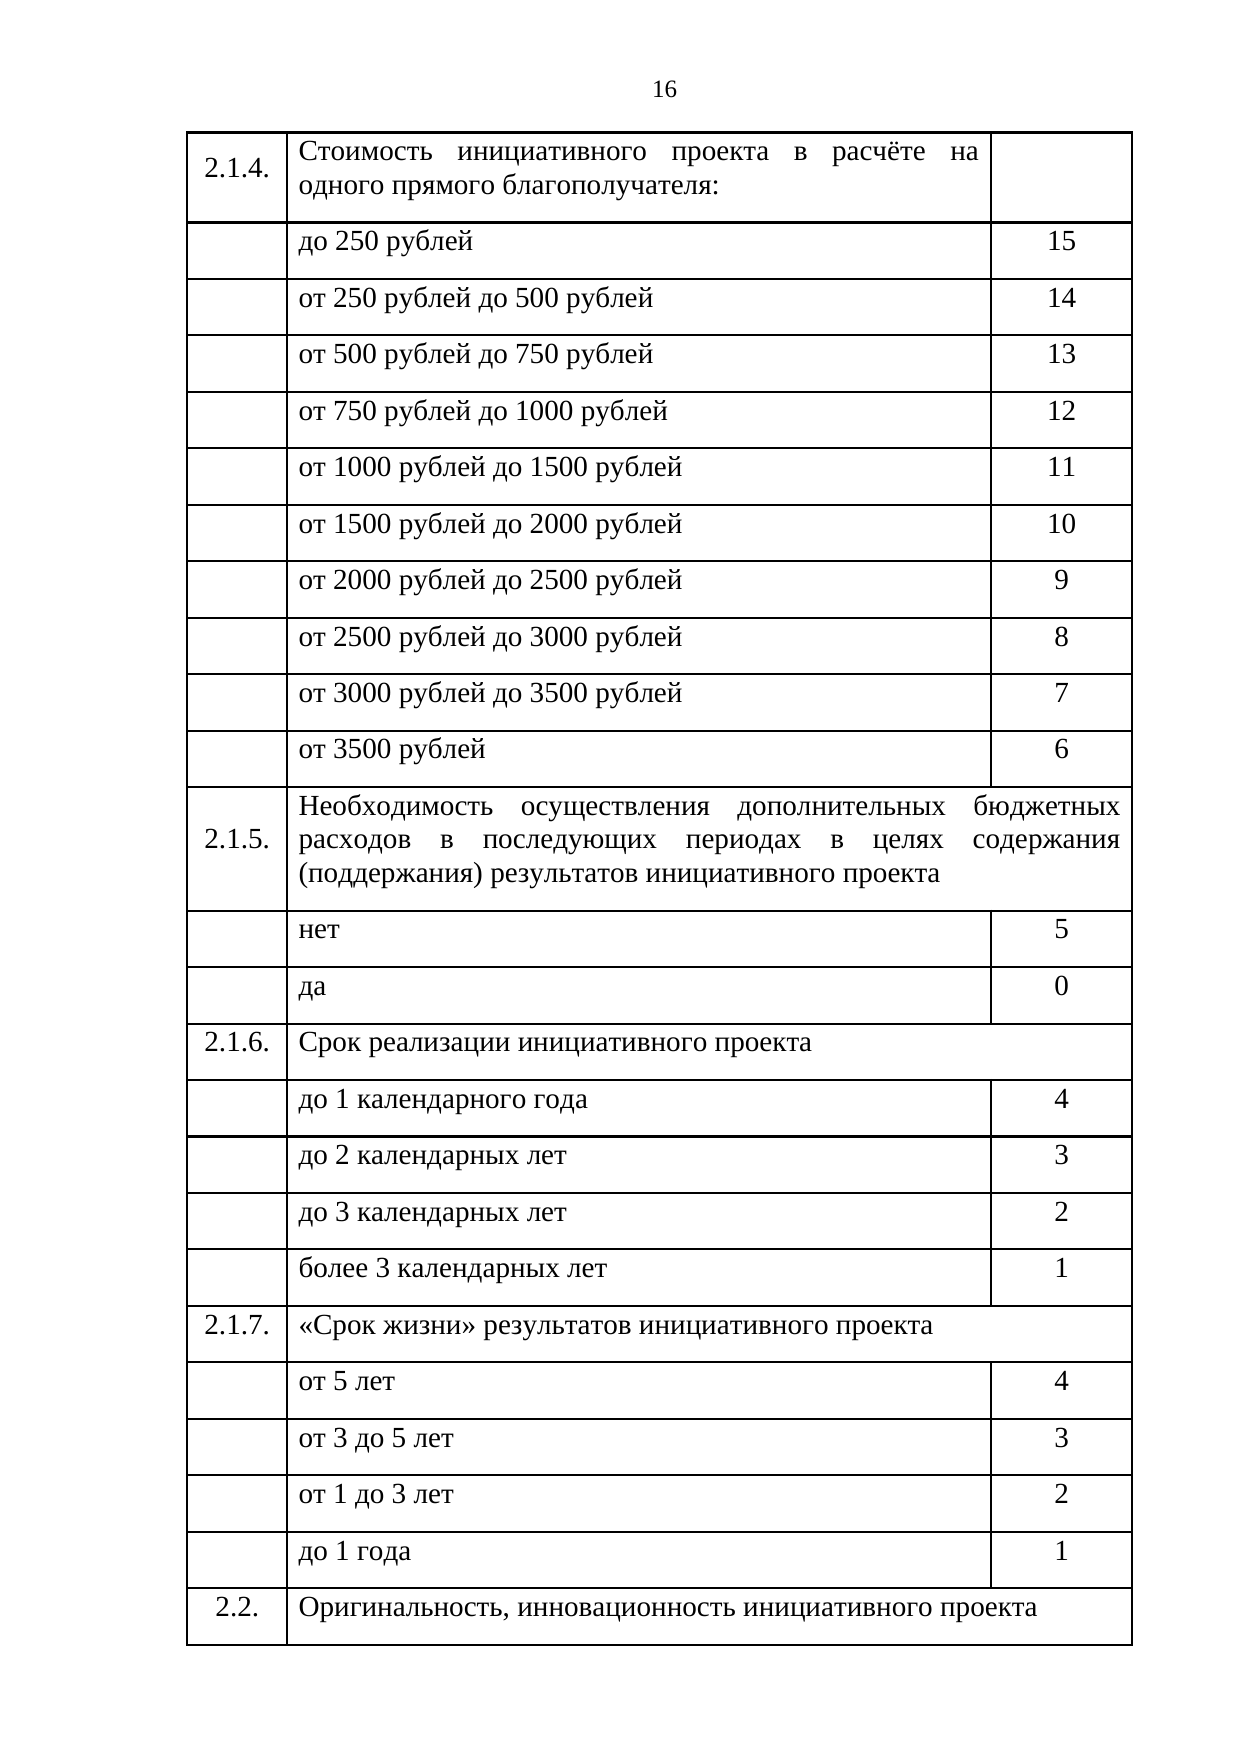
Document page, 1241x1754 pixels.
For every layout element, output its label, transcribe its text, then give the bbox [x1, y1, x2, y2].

table_cell до 250 рублей [288, 224, 990, 278]
table_cell [188, 1138, 286, 1192]
table_cell да [288, 968, 990, 1022]
table_cell от 2000 рублей до 2500 рублей [288, 562, 990, 617]
table_cell [188, 732, 286, 786]
table_cell 7 [992, 675, 1131, 729]
table_cell [188, 336, 286, 391]
table_cell 15 [992, 224, 1131, 278]
table_cell [188, 1081, 286, 1135]
table_cell [188, 1420, 286, 1474]
table_cell [188, 562, 286, 617]
table_cell 1 [992, 1533, 1131, 1587]
table_cell [188, 912, 286, 966]
table_cell 2 [992, 1194, 1131, 1248]
table_cell от 1500 рублей до 2000 рублей [288, 506, 990, 560]
table_cell [188, 224, 286, 278]
table_cell [188, 280, 286, 334]
table_cell от 1000 рублей до 1500 рублей [288, 449, 990, 504]
table_cell 11 [992, 449, 1131, 504]
table_cell [188, 1363, 286, 1418]
table_cell 4 [992, 1081, 1131, 1135]
table_cell Срок реализации инициативного проекта [288, 1025, 1131, 1079]
table_cell от 750 рублей до 1000 рублей [288, 393, 990, 447]
table_cell Стоимость инициативного проекта в расчёте на одного прямого благополучателя: [288, 134, 990, 221]
table_cell нет [288, 912, 990, 966]
table_cell 0 [992, 968, 1131, 1022]
table_cell 10 [992, 506, 1131, 560]
table_cell от 3 до 5 лет [288, 1420, 990, 1474]
table_cell до 1 календарного года [288, 1081, 990, 1135]
table_cell 4 [992, 1363, 1131, 1418]
table_cell 2.1.4. [188, 134, 286, 221]
table_cell [188, 1250, 286, 1305]
table_cell от 250 рублей до 500 рублей [288, 280, 990, 334]
table_cell Необходимость осуществления дополнительных бюджетных расходов в последующих периодах в целях содержания (поддержания) результатов инициативного проекта [288, 788, 1131, 909]
table_cell до 2 календарных лет [288, 1138, 990, 1192]
table_cell 2.1.5. [188, 788, 286, 909]
table_cell 3 [992, 1420, 1131, 1474]
table_cell 2 [992, 1476, 1131, 1531]
table_cell 5 [992, 912, 1131, 966]
table_cell 13 [992, 336, 1131, 391]
table_cell 12 [992, 393, 1131, 447]
table_cell до 1 года [288, 1533, 990, 1587]
table_cell [188, 449, 286, 504]
table_cell 8 [992, 619, 1131, 673]
table_cell от 1 до 3 лет [288, 1476, 990, 1531]
table_cell 6 [992, 732, 1131, 786]
table_cell [188, 675, 286, 729]
table_cell Оригинальность, инновационность инициативного проекта [288, 1589, 1131, 1643]
table_cell [188, 619, 286, 673]
table_cell 1 [992, 1250, 1131, 1305]
table_cell 2.1.6. [188, 1025, 286, 1079]
table_cell 14 [992, 280, 1131, 334]
table_cell [188, 506, 286, 560]
table_cell [188, 1194, 286, 1248]
table_cell от 5 лет [288, 1363, 990, 1418]
table_cell 2.2. [188, 1589, 286, 1643]
table_cell [188, 1533, 286, 1587]
table_cell 3 [992, 1138, 1131, 1192]
table_cell от 3500 рублей [288, 732, 990, 786]
table_cell от 2500 рублей до 3000 рублей [288, 619, 990, 673]
table_cell [188, 968, 286, 1022]
table_cell более 3 календарных лет [288, 1250, 990, 1305]
table_cell «Срок жизни» результатов инициативного проекта [288, 1307, 1131, 1361]
table_cell [992, 134, 1131, 221]
table_cell 2.1.7. [188, 1307, 286, 1361]
table_cell 9 [992, 562, 1131, 617]
table_cell до 3 календарных лет [288, 1194, 990, 1248]
table_cell от 3000 рублей до 3500 рублей [288, 675, 990, 729]
table_cell от 500 рублей до 750 рублей [288, 336, 990, 391]
table_cell [188, 1476, 286, 1531]
table_cell [188, 393, 286, 447]
